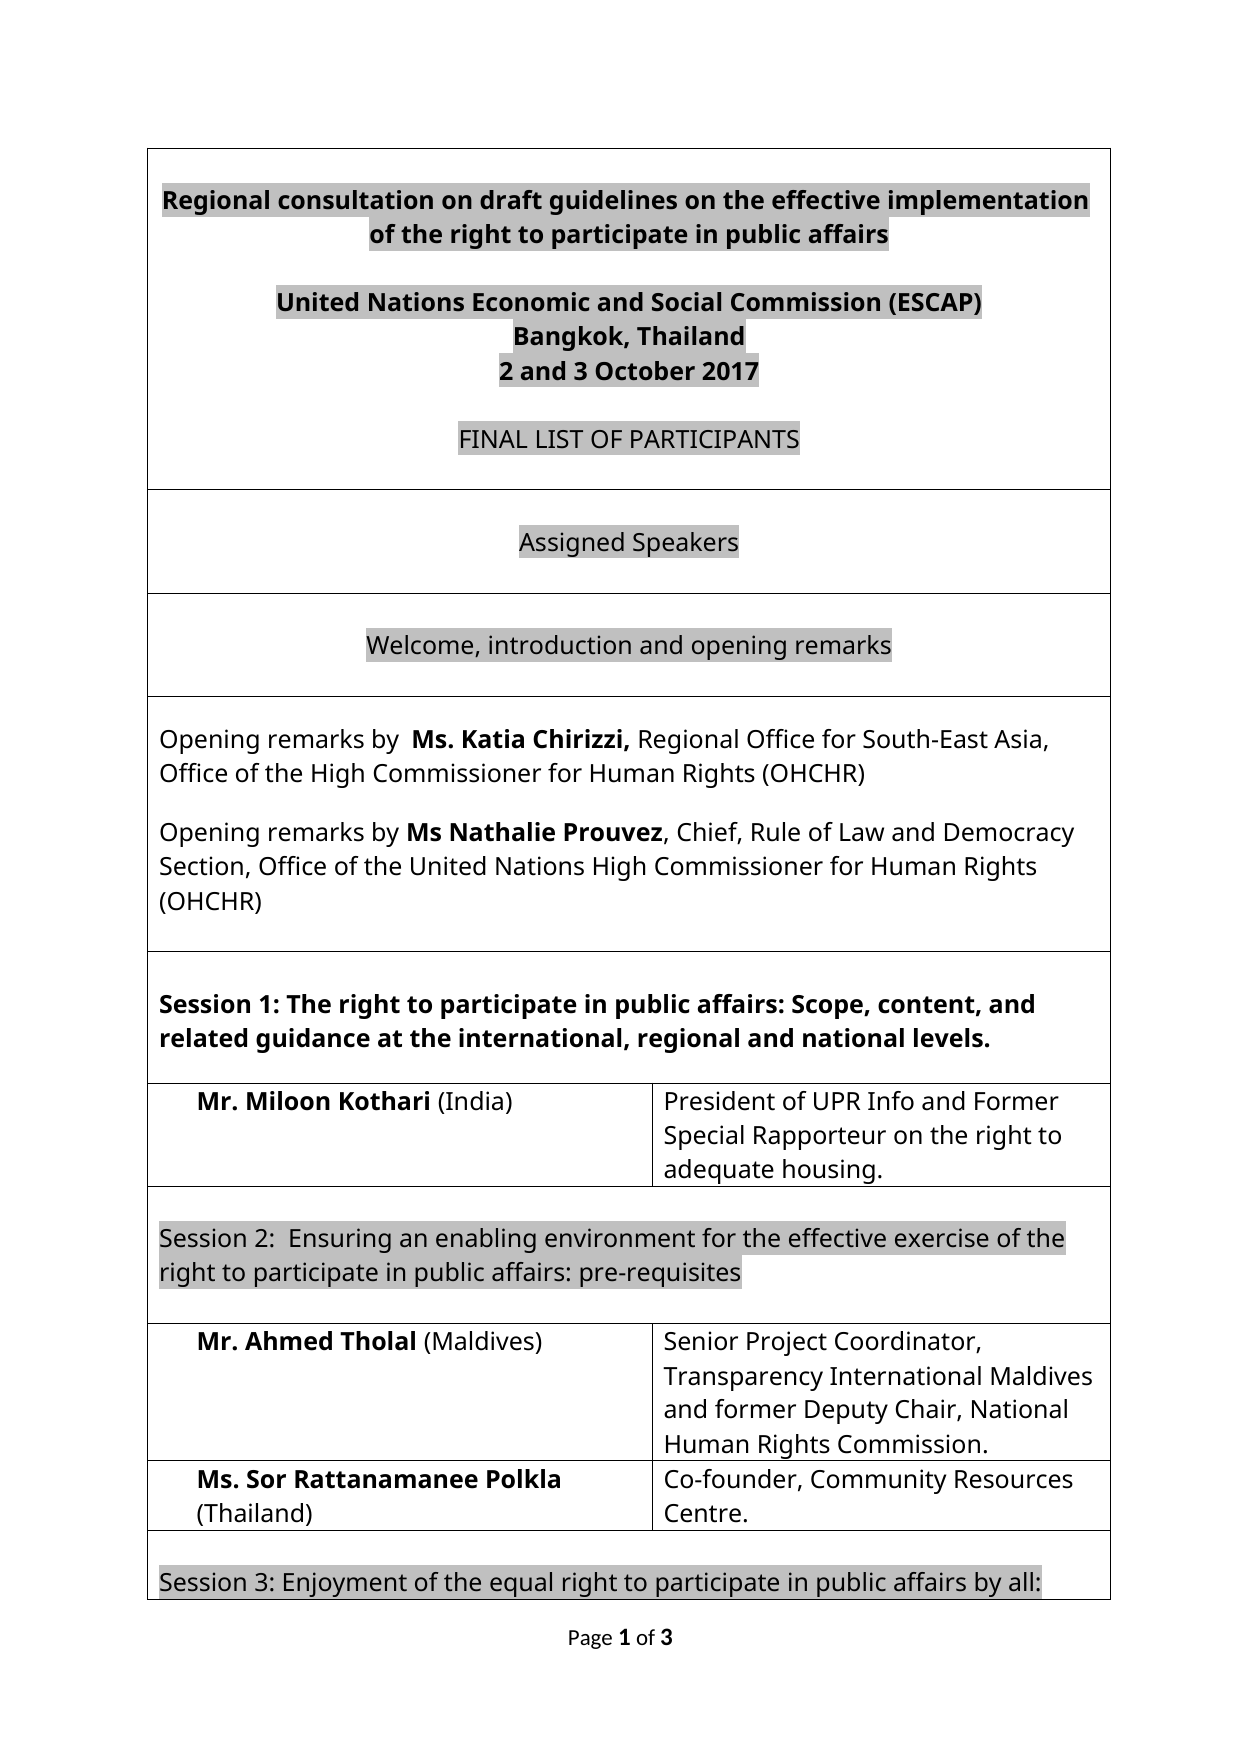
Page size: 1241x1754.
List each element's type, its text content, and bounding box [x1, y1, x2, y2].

table_cell Session 1: The right to participate in public affairs: Scope, content, and related guidance at the international, regional and national levels. [148, 952, 1110, 1082]
table_cell Assigned Speakers [148, 490, 1110, 593]
table_cell Session 2: Ensuring an enabling environment for the effective exercise of the right to participate in public affairs: pre-requisites [148, 1187, 1110, 1323]
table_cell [148, 1531, 1110, 1599]
table_header Regional consultation on draft guidelines on the effective implementation of the right to participate in public affairs United Nations Economic and Social Commission (ESCAP) Bangkok, Thailand 2 and 3 October 2017 FINAL LIST OF PARTICIPANTS [148, 149, 1110, 489]
table_cell Opening remarks by Ms. Katia Chirizzi, Regional Office for South-East Asia, Office of the High Commissioner for Human Rights (OHCHR) Opening remarks by Ms Nathalie Prouvez, Chief, Rule of Law and Democracy Section, Office of the United Nations High Commissioner for Human Rights (OHCHR) [148, 697, 1110, 951]
table_cell Senior Project Coordinator, Transparency International Maldives and former Deputy Chair, National Human Rights Commission. [653, 1324, 1110, 1460]
table_cell Ms. Sor Rattanamanee Polkla (Thailand) [148, 1461, 652, 1529]
table_cell Mr. Miloon Kothari (India) [148, 1084, 652, 1186]
table_cell Mr. Ahmed Tholal (Maldives) [148, 1324, 652, 1460]
table_cell Welcome, introduction and opening remarks [148, 594, 1110, 696]
table_cell President of UPR Info and Former Special Rapporteur on the right to adequate housing. [653, 1084, 1110, 1186]
table_cell Co-founder, Community Resources Centre. [653, 1461, 1110, 1529]
